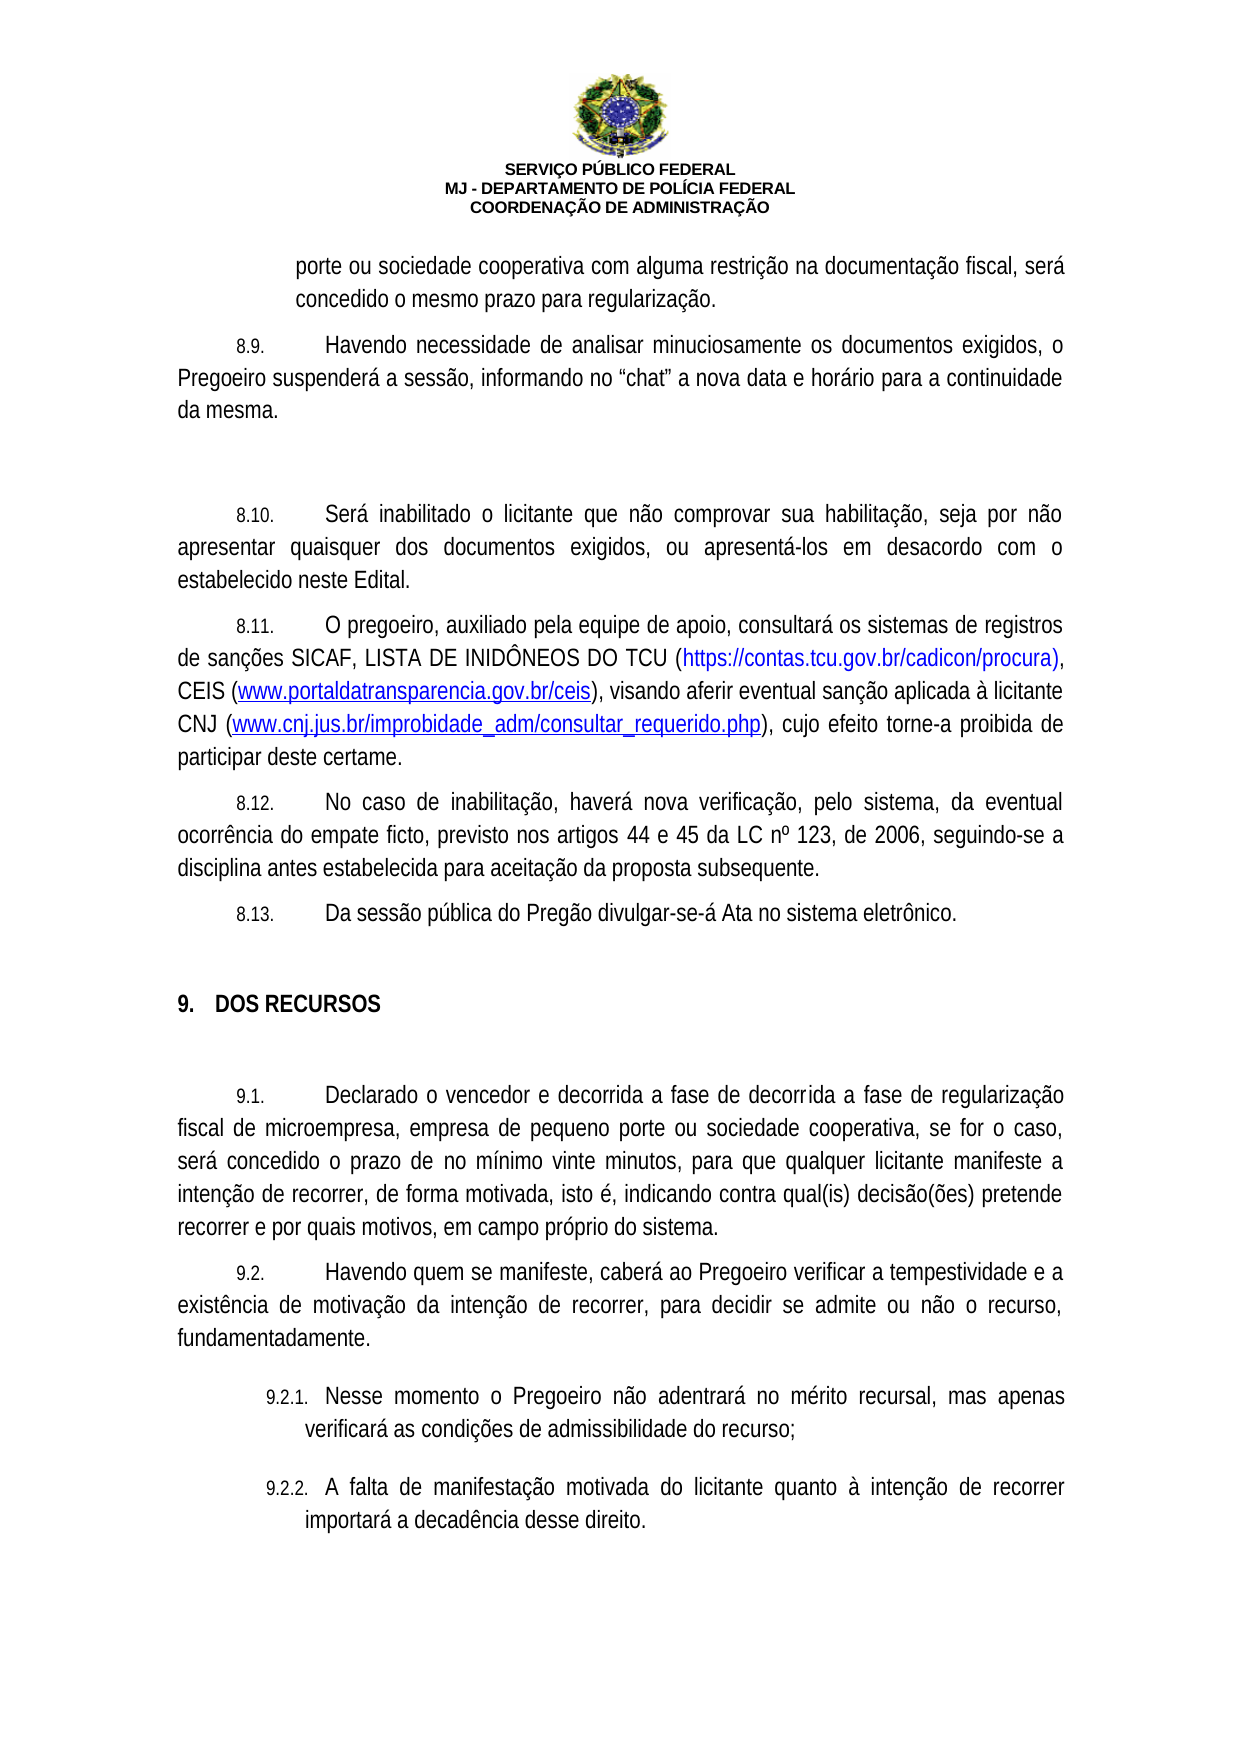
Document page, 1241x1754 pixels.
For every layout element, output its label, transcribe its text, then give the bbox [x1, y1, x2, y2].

list No caso de inabilitação, haverá nova verificação, pelo sistema, da eventual ocorrência do empate ficto, previsto nos artigos 44 e 45 da LC nº 123, de 2006, seguindo-se a disciplina antes estabelecida para aceitação da proposta subsequente. [177, 787, 1064, 882]
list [266, 251, 1066, 313]
list DOS RECURSOS [177, 989, 1064, 1018]
list Nesse momento o Pregoeiro não adentrará no mérito recursal, mas apenas verificará as condições de admissibilidade do recurso; [266, 1381, 1066, 1442]
list A falta de manifestação motivada do licitante quanto à intenção de recorrer importará a decadência desse direito. [266, 1472, 1066, 1533]
list Havendo necessidade de analisar minuciosamente os documentos exigidos, o Pregoeiro suspenderá a sessão, informando no “chat” a nova data e horário para a continuidade da mesma. [177, 329, 1064, 424]
list Da sessão pública do Pregão divulgar-se-á Ata no sistema eletrônico. [177, 898, 1064, 927]
list Havendo quem se manifeste, caberá ao Pregoeiro verificar a tempestividade e a existência de motivação da intenção de recorrer, para decidir se admite ou não o recurso, fundamentadamente. [177, 1257, 1064, 1352]
list Declarado o vencedor e decorrida a fase de decorrida a fase de regularização fiscal de microempresa, empresa de pequeno porte ou sociedade cooperativa, se for o caso, será concedido o prazo de no mínimo vinte minutos, para que qualquer licitante manifeste a intenção de recorrer, de forma motivada, isto é, indicando contra qual(is) decisão(ões) pretende recorrer e por quais motivos, em campo próprio do sistema. [177, 1080, 1064, 1240]
list O pregoeiro, auxiliado pela equipe de apoio, consultará os sistemas de registros de sanções SICAF, LISTA DE INIDÔNEOS DO TCU (https://contas.tcu.gov.br/cadicon/procura), CEIS (www.portaldatransparencia.gov.br/ceis), visando aferir eventual sanção aplicada à licitante CNJ (www.cnj.jus.br/improbidade_adm/consultar_requerido.php), cujo efeito torne-a proibida de participar deste certame. [177, 610, 1064, 770]
list Será inabilitado o licitante que não comprovar sua habilitação, seja por não apresentar quaisquer dos documentos exigidos, ou apresentá-los em desacordo com o estabelecido neste Edital. [177, 499, 1064, 593]
